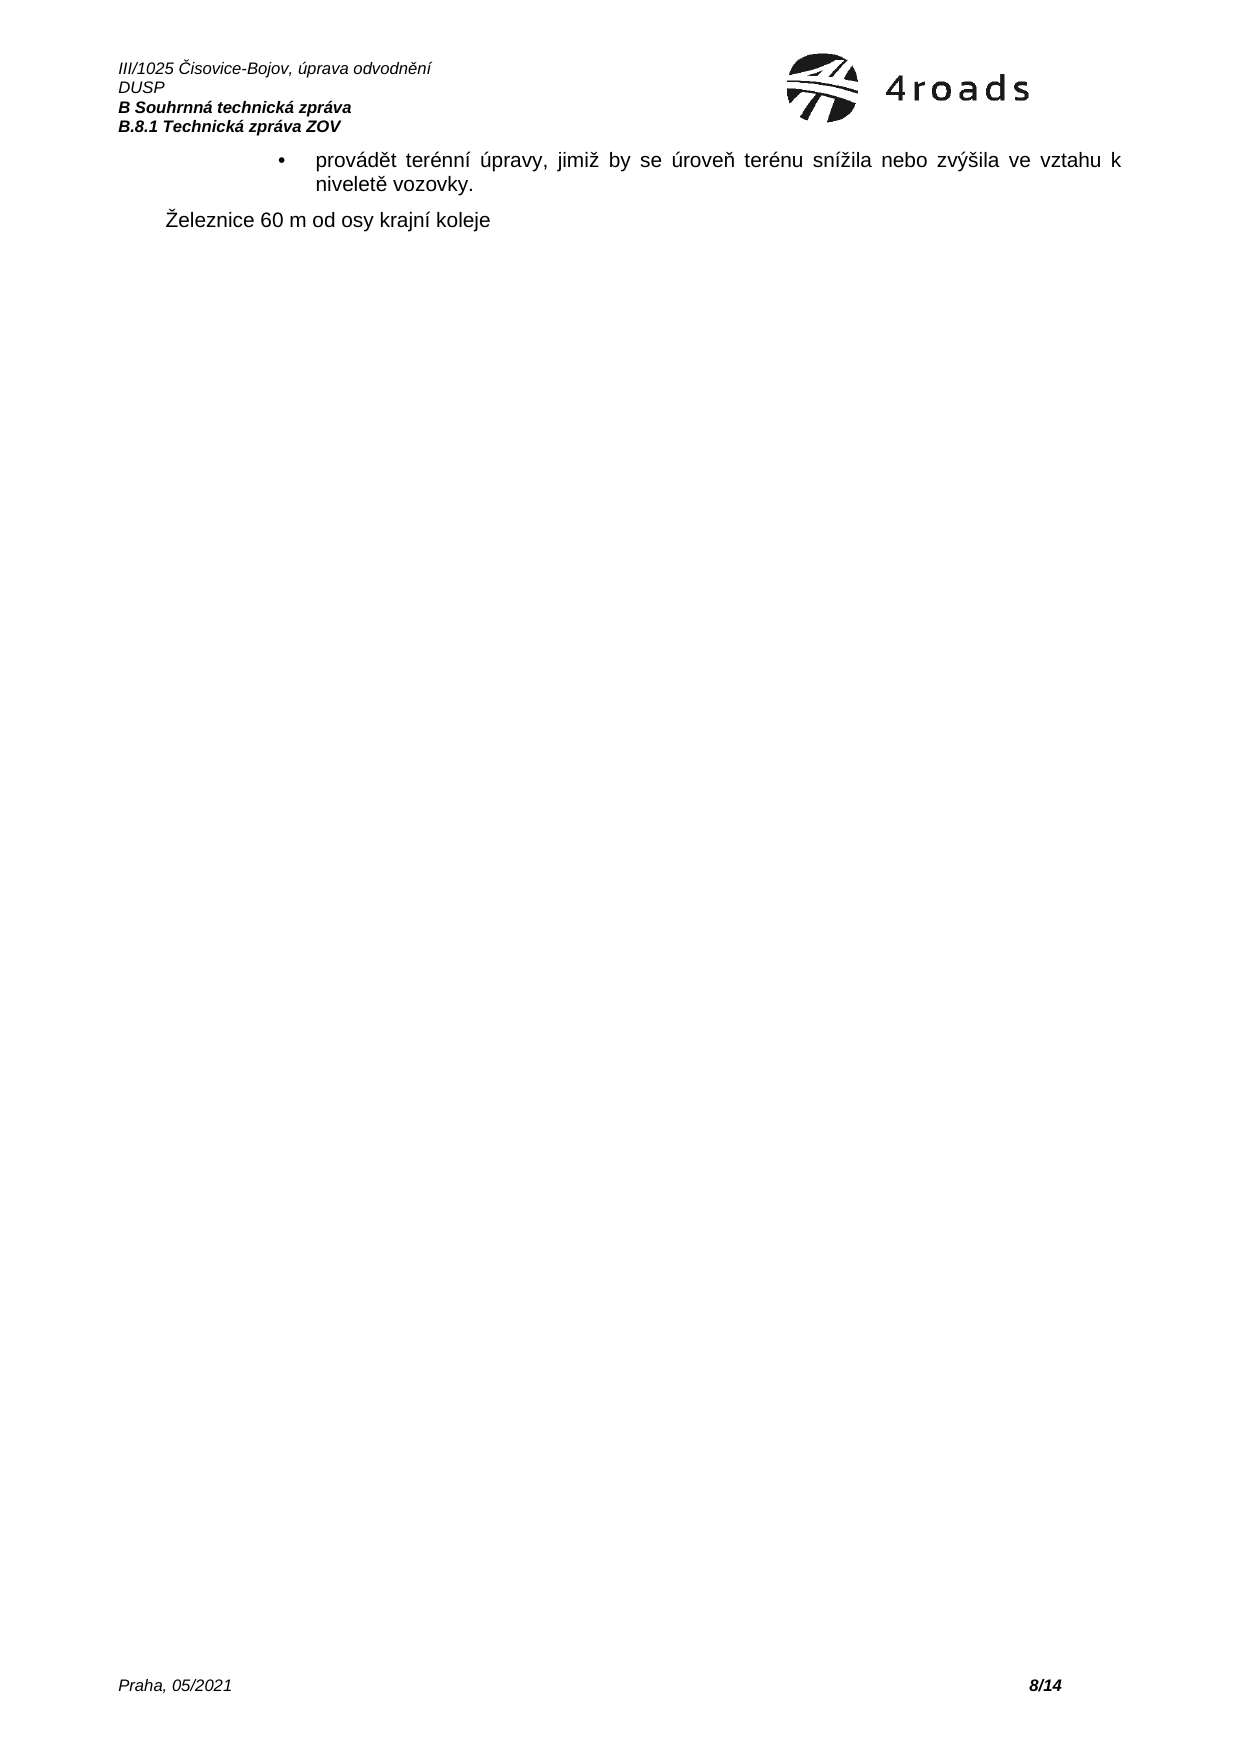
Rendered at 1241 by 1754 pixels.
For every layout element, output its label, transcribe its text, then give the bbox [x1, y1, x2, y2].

text Železnice 60 m od osy krajní koleje [118, 208, 1122, 232]
picture [776, 43, 1043, 136]
list provádět terénní úpravy, jimiž by se úroveň terénu snížila nebo zvýšila ve vztahu k niveletě vozovky. [278, 148, 1122, 196]
